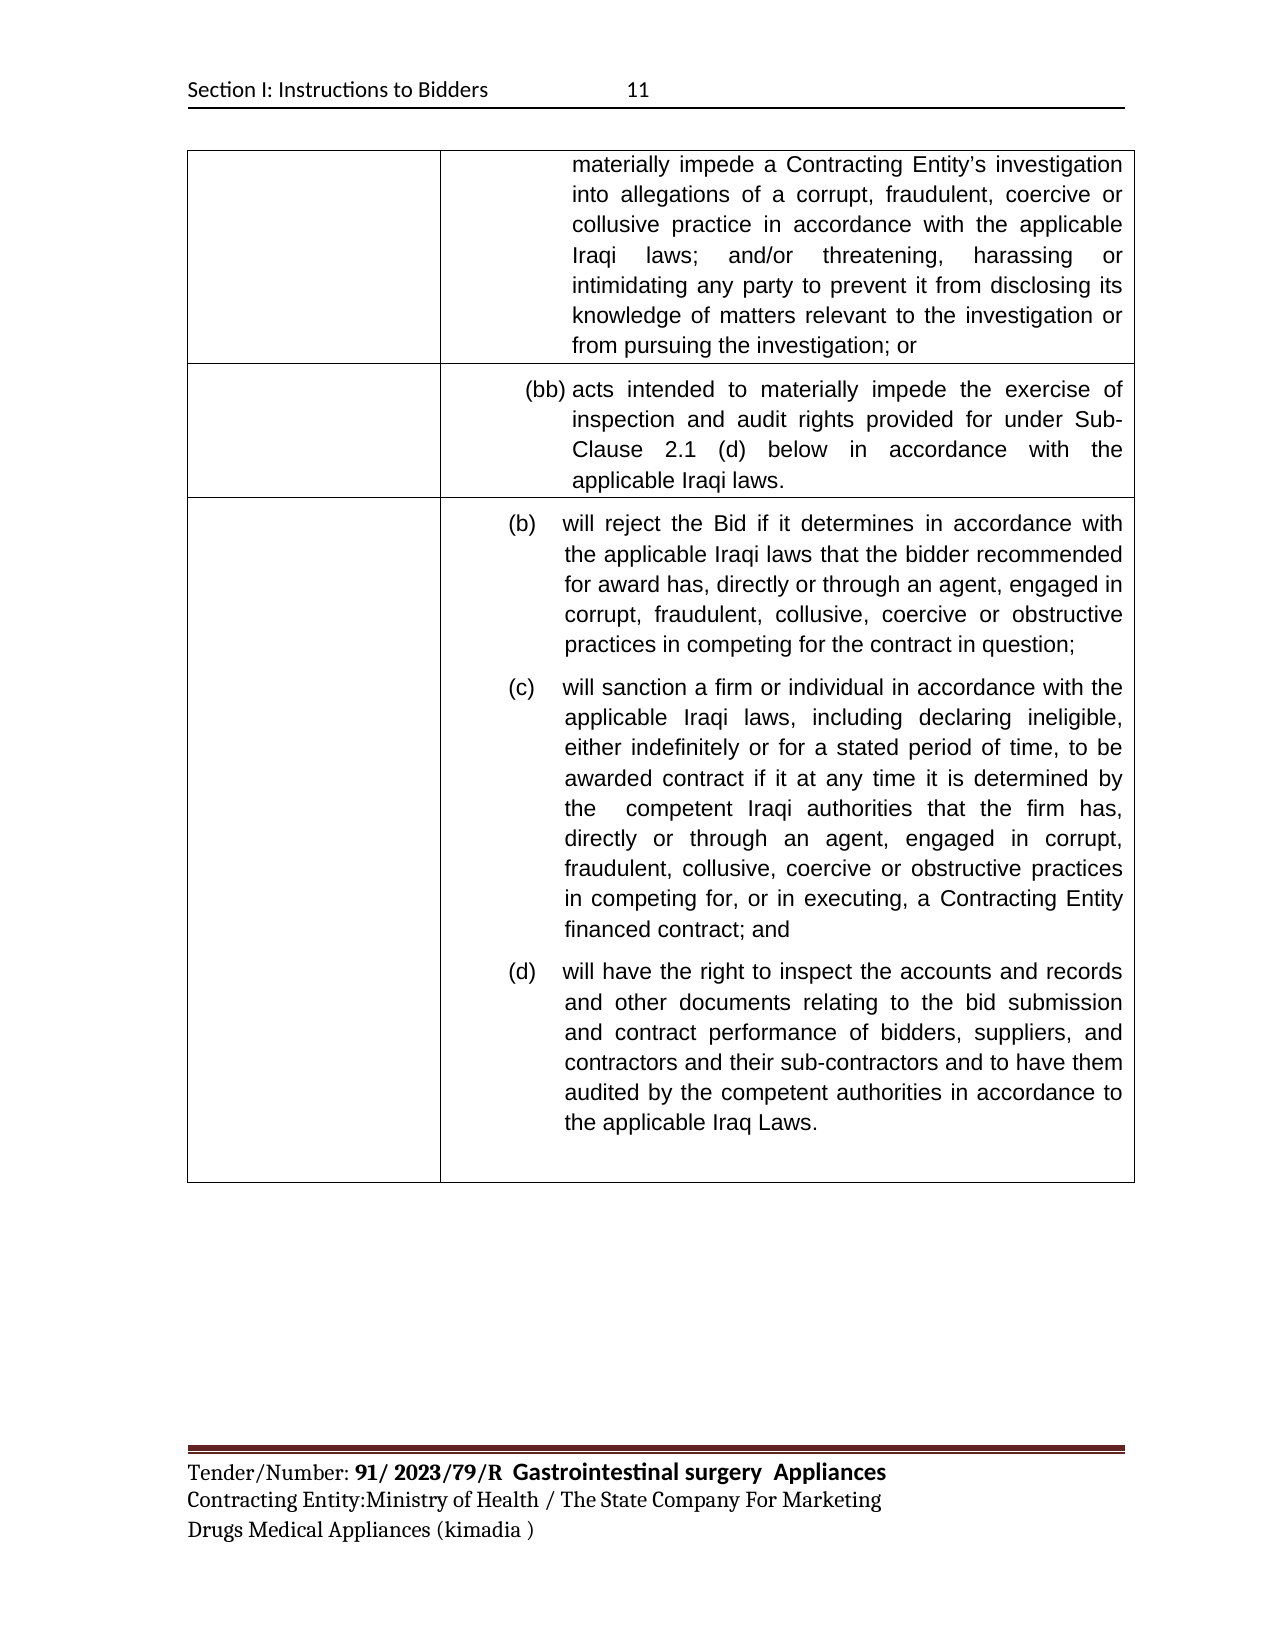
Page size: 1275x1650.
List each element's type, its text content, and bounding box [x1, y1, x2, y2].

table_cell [441, 151, 1134, 362]
table_cell [188, 498, 440, 1182]
table_cell (bb) acts intended to materially impede the exercise of inspection and audit rights provided for under Sub-Clause 2.1 (d) below in accordance with the applicable Iraqi laws. [441, 364, 1134, 497]
table_cell (b) will reject the Bid if it determines in accordance with the applicable Iraqi laws that the bidder recommended for award has, directly or through an agent, engaged in corrupt, fraudulent, collusive, coercive or obstructive practices in competing for the contract in question; (c) will sanction a firm or individual in accordance with the applicable Iraqi laws, including declaring ineligible, either indefinitely or for a stated period of time, to be awarded contract if it at any time it is determined by the competent Iraqi authorities that the firm has, directly or through an agent, engaged in corrupt, fraudulent, collusive, coercive or obstructive practices in competing for, or in executing, a Contracting Entity financed contract; and (d) will have the right to inspect the accounts and records and other documents relating to the bid submission and contract performance of bidders, suppliers, and contractors and their sub-contractors and to have them audited by the competent authorities in accordance to the applicable Iraq Laws. [441, 498, 1134, 1182]
table_cell [188, 151, 440, 362]
table_cell [188, 364, 440, 497]
